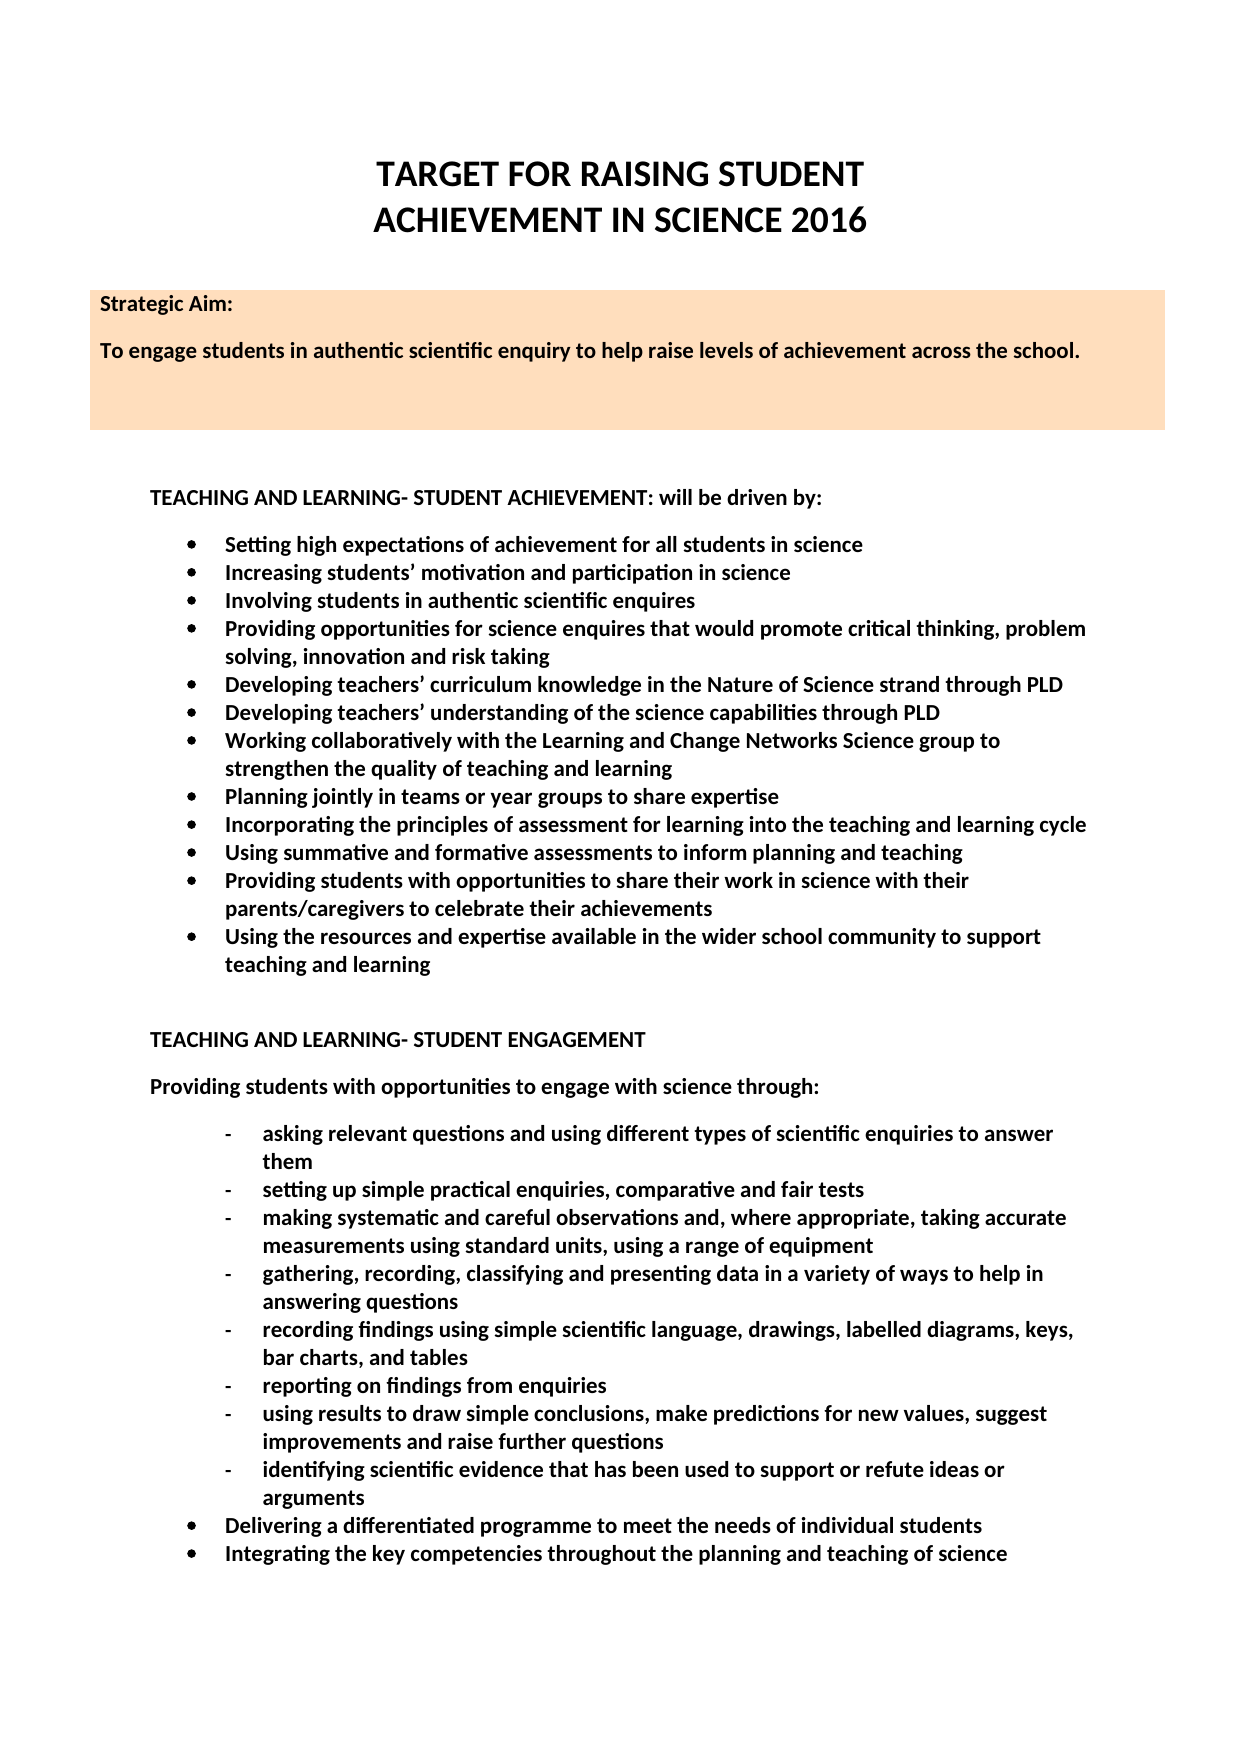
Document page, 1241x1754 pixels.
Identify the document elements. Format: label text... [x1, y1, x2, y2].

list using results to draw simple conclusions, make predictions for new values, suggest improvements and raise further questions [225, 1399, 1090, 1455]
list Planning jointly in teams or year groups to share expertise [187, 782, 1090, 810]
text Providing students with opportunities to engage with science through: [150, 1072, 1090, 1100]
list setting up simple practical enquiries, comparative and fair tests [225, 1175, 1090, 1203]
list Developing teachers’ curriculum knowledge in the Nature of Science strand through PLD [187, 670, 1090, 698]
list Setting high expectations of achievement for all students in science [187, 530, 1090, 558]
list identifying scientific evidence that has been used to support or refute ideas or arguments [225, 1455, 1090, 1511]
text ACHIEVEMENT IN SCIENCE 2016 [150, 196, 1090, 242]
text TEACHING AND LEARNING- STUDENT ACHIEVEMENT: will be driven by: [150, 483, 1090, 511]
list recording findings using simple scientific language, drawings, labelled diagrams, keys, bar charts, and tables [225, 1315, 1090, 1371]
text TEACHING AND LEARNING- STUDENT ENGAGEMENT [150, 1025, 1090, 1053]
list Using the resources and expertise available in the wider school community to support teaching and learning [187, 922, 1090, 978]
list Increasing students’ motivation and participation in science [187, 558, 1090, 586]
list Providing students with opportunities to share their work in science with their parents/caregivers to celebrate their achievements [187, 866, 1090, 922]
list Incorporating the principles of assessment for learning into the teaching and learning cycle [187, 810, 1090, 838]
list asking relevant questions and using different types of scientific enquiries to answer them [225, 1119, 1090, 1175]
list making systematic and careful observations and, where appropriate, taking accurate measurements using standard units, using a range of equipment [225, 1203, 1090, 1259]
list Developing teachers’ understanding of the science capabilities through PLD [187, 698, 1090, 726]
list Delivering a differentiated programme to meet the needs of individual students [187, 1511, 1090, 1539]
list Integrating the key competencies throughout the planning and teaching of science [187, 1539, 1090, 1567]
list Involving students in authentic scientific enquires [187, 586, 1090, 614]
list Working collaboratively with the Learning and Change Networks Science group to strengthen the quality of teaching and learning [187, 726, 1090, 782]
list Providing opportunities for science enquires that would promote critical thinking, problem solving, innovation and risk taking [187, 614, 1090, 670]
text TARGET FOR RAISING STUDENT [150, 150, 1090, 196]
table_header Strategic Aim: To engage students in authentic scientific enquiry to help raise levels of achievement across the school. [90, 290, 1165, 430]
list reporting on findings from enquiries [225, 1371, 1090, 1399]
list Using summative and formative assessments to inform planning and teaching [187, 838, 1090, 866]
list gathering, recording, classifying and presenting data in a variety of ways to help in answering questions [225, 1259, 1090, 1315]
